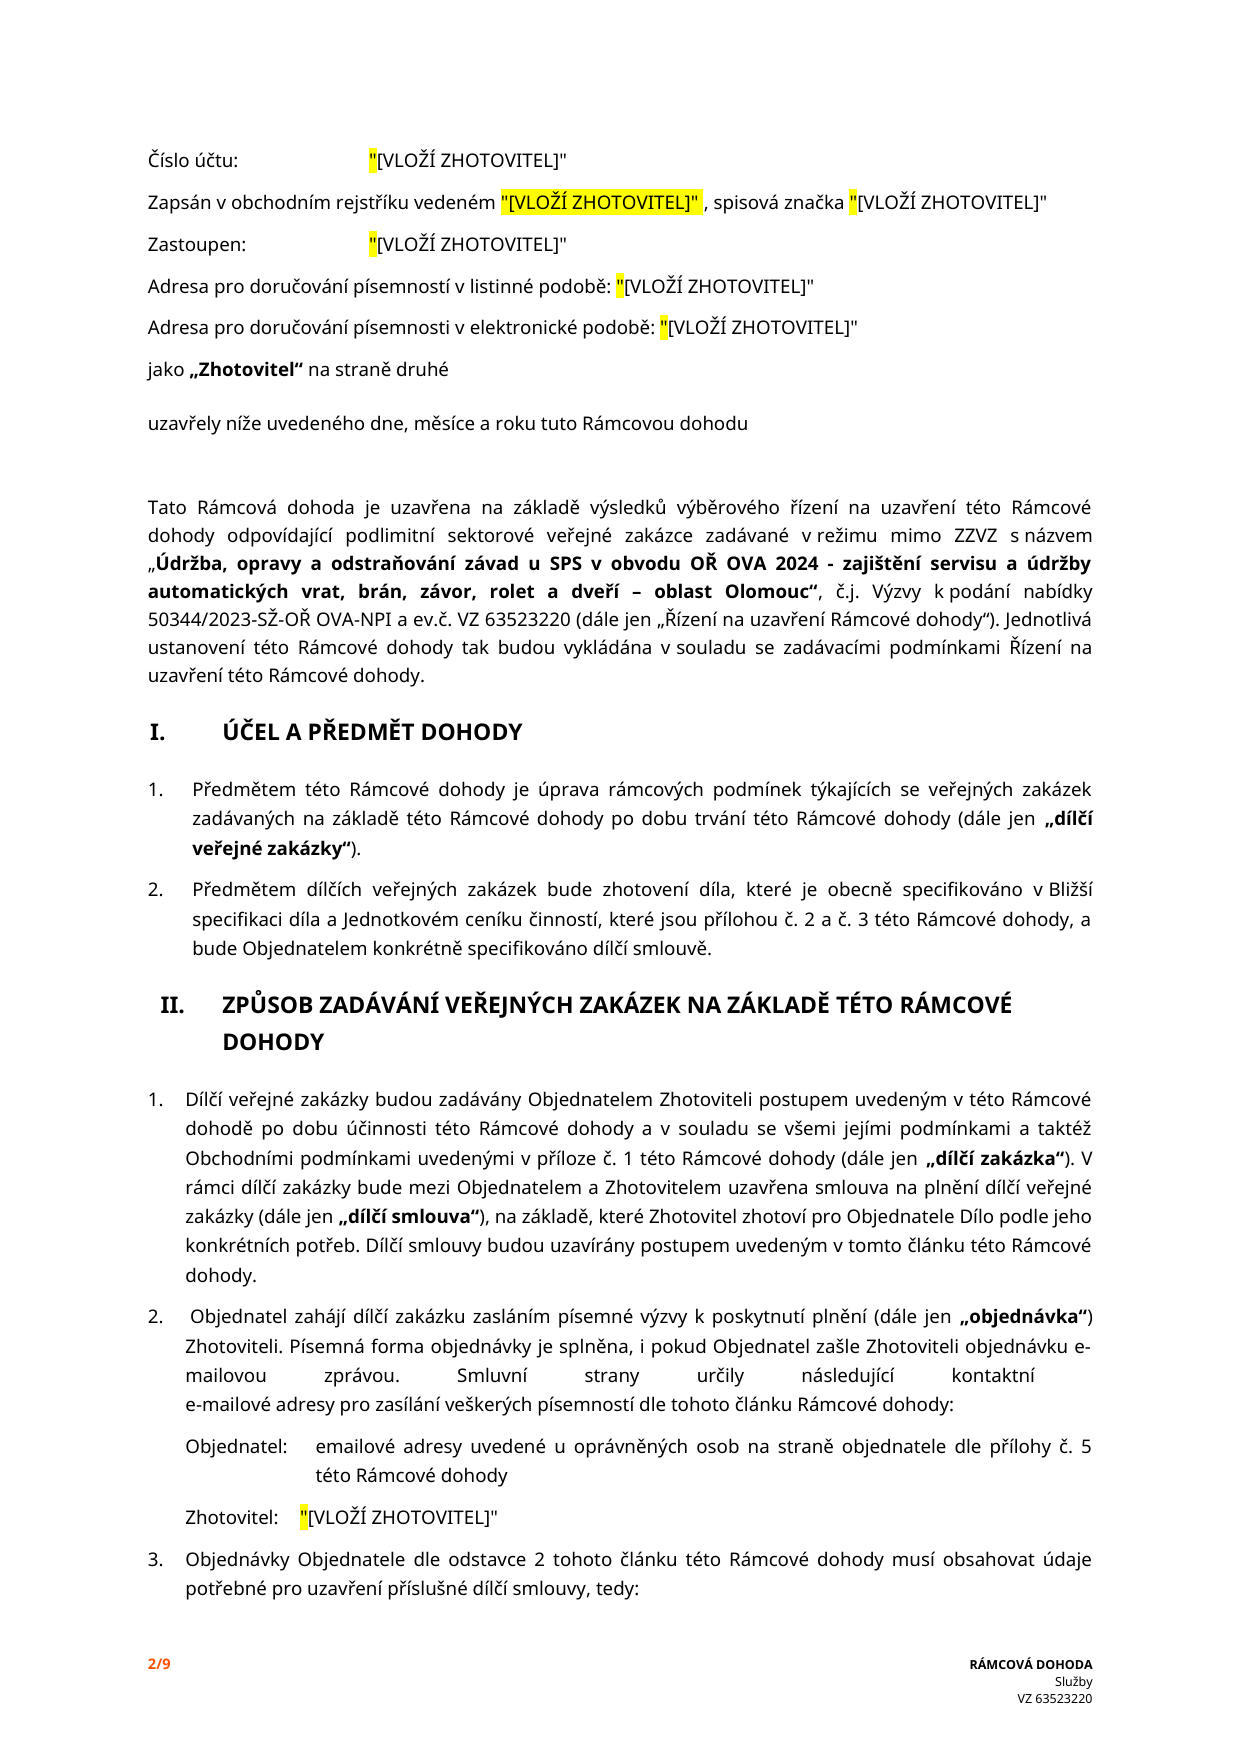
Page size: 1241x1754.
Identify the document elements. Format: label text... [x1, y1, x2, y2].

list Předmětem dílčích veřejných zakázek bude zhotovení díla, které je obecně specifikováno v Bližší specifikaci díla a Jednotkovém ceníku činností, které jsou přílohou č. 2 a č. 3 této Rámcové dohody, a bude Objednatelem konkrétně specifikováno dílčí smlouvě. [148, 877, 1093, 961]
text Dílčí veřejné zakázky budou zadávány Objednatelem Zhotoviteli postupem uvedeným v této Rámcové dohodě po dobu účinnosti této Rámcové dohody a v souladu se všemi jejími podmínkami a taktéž Obchodními podmínkami uvedenými v příloze č. 1 této Rámcové dohody (dále jen „dílčí zakázka“). V rámci dílčí zakázky bude mezi Objednatelem a Zhotovitelem uzavřena smlouva na plnění dílčí veřejné zakázky (dále jen „dílčí smlouva“), na základě, které Zhotovitel zhotoví pro Objednatele Dílo podle jeho konkrétních potřeb. Dílčí smlouvy budou uzavírány postupem uvedeným v tomto článku této Rámcové dohody. [148, 1086, 1093, 1287]
text Adresa pro doručování písemnosti v elektronické podobě: [668, 315, 1093, 340]
list Předmětem této Rámcové dohody je úprava rámcových podmínek týkajících se veřejných zakázek zadávaných na základě této Rámcové dohody po dobu trvání této Rámcové dohody (dále jen „dílčí veřejné zakázky“). [148, 776, 1093, 860]
list ÚČEL A PŘEDMĚT DOHODY [165, 715, 1093, 747]
text jako „Zhotovitel“ na straně druhé [148, 356, 1093, 382]
list Zhotovitel: [185, 1504, 300, 1530]
list ZPŮSOB ZADÁVÁNÍ VEŘEJNÝCH ZAKÁZEK NA ZÁKLADĚ TÉTO RÁMCOVÉ DOHODY [185, 989, 1093, 1057]
text Adresa pro doručování písemností v listinné podobě: [148, 273, 616, 298]
text Adresa pro doručování písemností v listinné podobě: [624, 273, 1093, 298]
text Tato Rámcová dohoda je uzavřena na základě výsledků výběrového řízení na uzavření této Rámcové dohody odpovídající podlimitní sektorové veřejné zakázce zadávané v režimu mimo ZZVZ s názvem „Údržba, opravy a odstraňování závad u SPS v obvodu OŘ OVA 2024 - zajištění servisu a údržby automatických vrat, brán, závor, rolet a dveří – oblast Olomouc“, č.j. Výzvy k podání nabídky 50344/2023-SŽ-OŘ OVA-NPI a ev.č. VZ 63523220 (dále jen „Řízení na uzavření Rámcové dohody“). Jednotlivá ustanovení této Rámcové dohody tak budou vykládána v souladu se zadávacími podmínkami Řízení na uzavření této Rámcové dohody. [148, 494, 1093, 688]
text Číslo účtu: [377, 148, 1093, 173]
text Zapsán v obchodním rejstříku vedeném , spisová značka [148, 189, 501, 215]
text Objednatel: emailové adresy uvedené u oprávněných osob na straně objednatele dle přílohy č. 5 této Rámcové dohody [185, 1433, 1093, 1488]
text Adresa pro doručování písemnosti v elektronické podobě: [148, 315, 660, 340]
text Zapsán v obchodním rejstříku vedeném , spisová značka [703, 189, 849, 215]
text Objednávky Objednatele dle odstavce 2 tohoto článku této Rámcové dohody musí obsahovat údaje potřebné pro uzavření příslušné dílčí smlouvy, tedy: [148, 1546, 1093, 1601]
text Zastoupen: [377, 231, 1093, 257]
text uzavřely níže uvedeného dne, měsíce a roku tuto Rámcovou dohodu [148, 411, 1093, 436]
list Zhotovitel: [308, 1504, 1093, 1530]
text Číslo účtu: [148, 148, 369, 173]
text Zastoupen: [148, 231, 369, 257]
text Objednatel zahájí dílčí zakázku zasláním písemné výzvy k poskytnutí plnění (dále jen „objednávka“) Zhotoviteli. Písemná forma objednávky je splněna, i pokud Objednatel zašle Zhotoviteli objednávku e-mailovou zprávou. Smluvní strany určily následující kontaktní e-mailové adresy pro zasílání veškerých písemností dle tohoto článku Rámcové dohody: [148, 1304, 1093, 1417]
text Zapsán v obchodním rejstříku vedeném , spisová značka [857, 189, 1093, 215]
